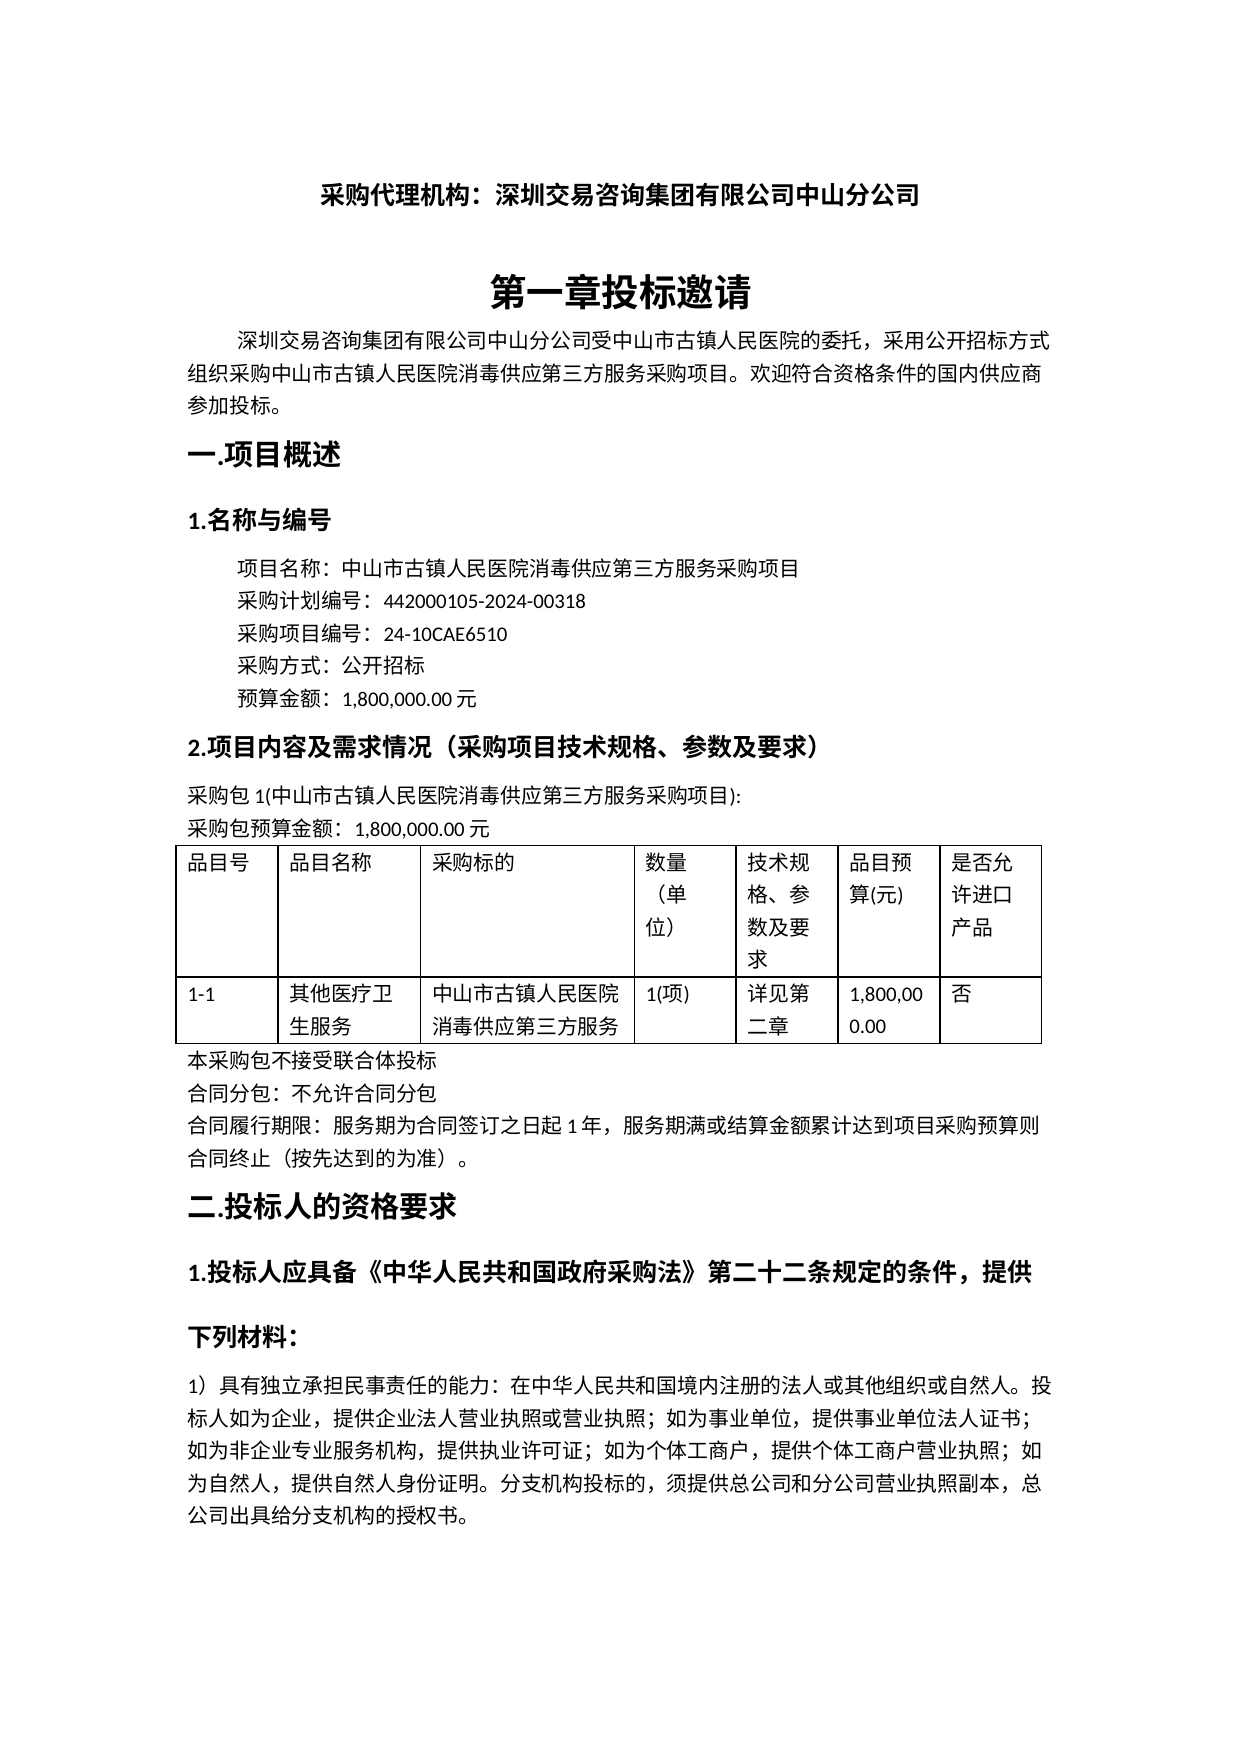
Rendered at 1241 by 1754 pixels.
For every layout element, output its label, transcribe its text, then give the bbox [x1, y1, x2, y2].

table_cell 1(项) [635, 978, 735, 1043]
text 一.项目概述 [187, 422, 1053, 487]
table_header 数量（单位） [635, 846, 735, 976]
table_cell 1-1 [177, 978, 277, 1043]
text 合同履行期限：服务期为合同签订之日起1年，服务期满或结算金额累计达到项目采购预算则合同终止（按先达到的为准）。 [187, 1109, 1053, 1174]
table_header 品目号 [177, 846, 277, 976]
text 2.项目内容及需求情况（采购项目技术规格、参数及要求） [187, 714, 1053, 779]
text 本采购包不接受联合体投标 [187, 1044, 1053, 1077]
text 采购计划编号：442000105-2024-00318 [187, 584, 1053, 617]
table_header 是否允许进口产品 [941, 846, 1041, 976]
text 深圳交易咨询集团有限公司中山分公司受中山市古镇人民医院的委托，采用公开招标方式组织采购中山市古镇人民医院消毒供应第三方服务采购项目。欢迎符合资格条件的国内供应商参加投标。 [187, 324, 1053, 422]
text 第一章投标邀请 [187, 259, 1053, 324]
text 二.投标人的资格要求 [187, 1174, 1053, 1239]
text 采购包1(中山市古镇人民医院消毒供应第三方服务采购项目): [187, 779, 1053, 812]
text 1.投标人应具备《中华人民共和国政府采购法》第二十二条规定的条件，提供下列材料： [187, 1239, 1053, 1369]
table_cell 其他医疗卫生服务 [279, 978, 420, 1043]
text 采购项目编号：24-10CAE6510 [187, 617, 1053, 649]
text 1）具有独立承担民事责任的能力：在中华人民共和国境内注册的法人或其他组织或自然人。投标人如为企业，提供企业法人营业执照或营业执照；如为事业单位，提供事业单位法人证书；如为非企业专业服务机构，提供执业许可证；如为个体工商户，提供个体工商户营业执照；如为自然人，提供自然人身份证明。分支机构投标的，须提供总公司和分公司营业执照副本，总公司出具给分支机构的授权书。 [187, 1369, 1053, 1532]
table_header 品目名称 [279, 846, 420, 976]
text 采购代理机构：深圳交易咨询集团有限公司中山分公司 [187, 162, 1053, 227]
table_cell 详见第二章 [737, 978, 837, 1043]
table_header 采购标的 [421, 846, 634, 976]
table_header 品目预算(元) [839, 846, 939, 976]
text 1.名称与编号 [187, 487, 1053, 552]
text 采购方式：公开招标 [187, 649, 1053, 682]
table_header 技术规格、参数及要求 [737, 846, 837, 976]
text 项目名称：中山市古镇人民医院消毒供应第三方服务采购项目 [187, 552, 1053, 584]
text 预算金额：1,800,000.00元 [187, 682, 1053, 714]
text 采购包预算金额：1,800,000.00元 [187, 812, 1053, 844]
table_cell 中山市古镇人民医院消毒供应第三方服务 [421, 978, 634, 1043]
table_cell 1,800,000.00 [839, 978, 939, 1043]
table_cell 否 [941, 978, 1041, 1043]
text 合同分包：不允许合同分包 [187, 1077, 1053, 1109]
